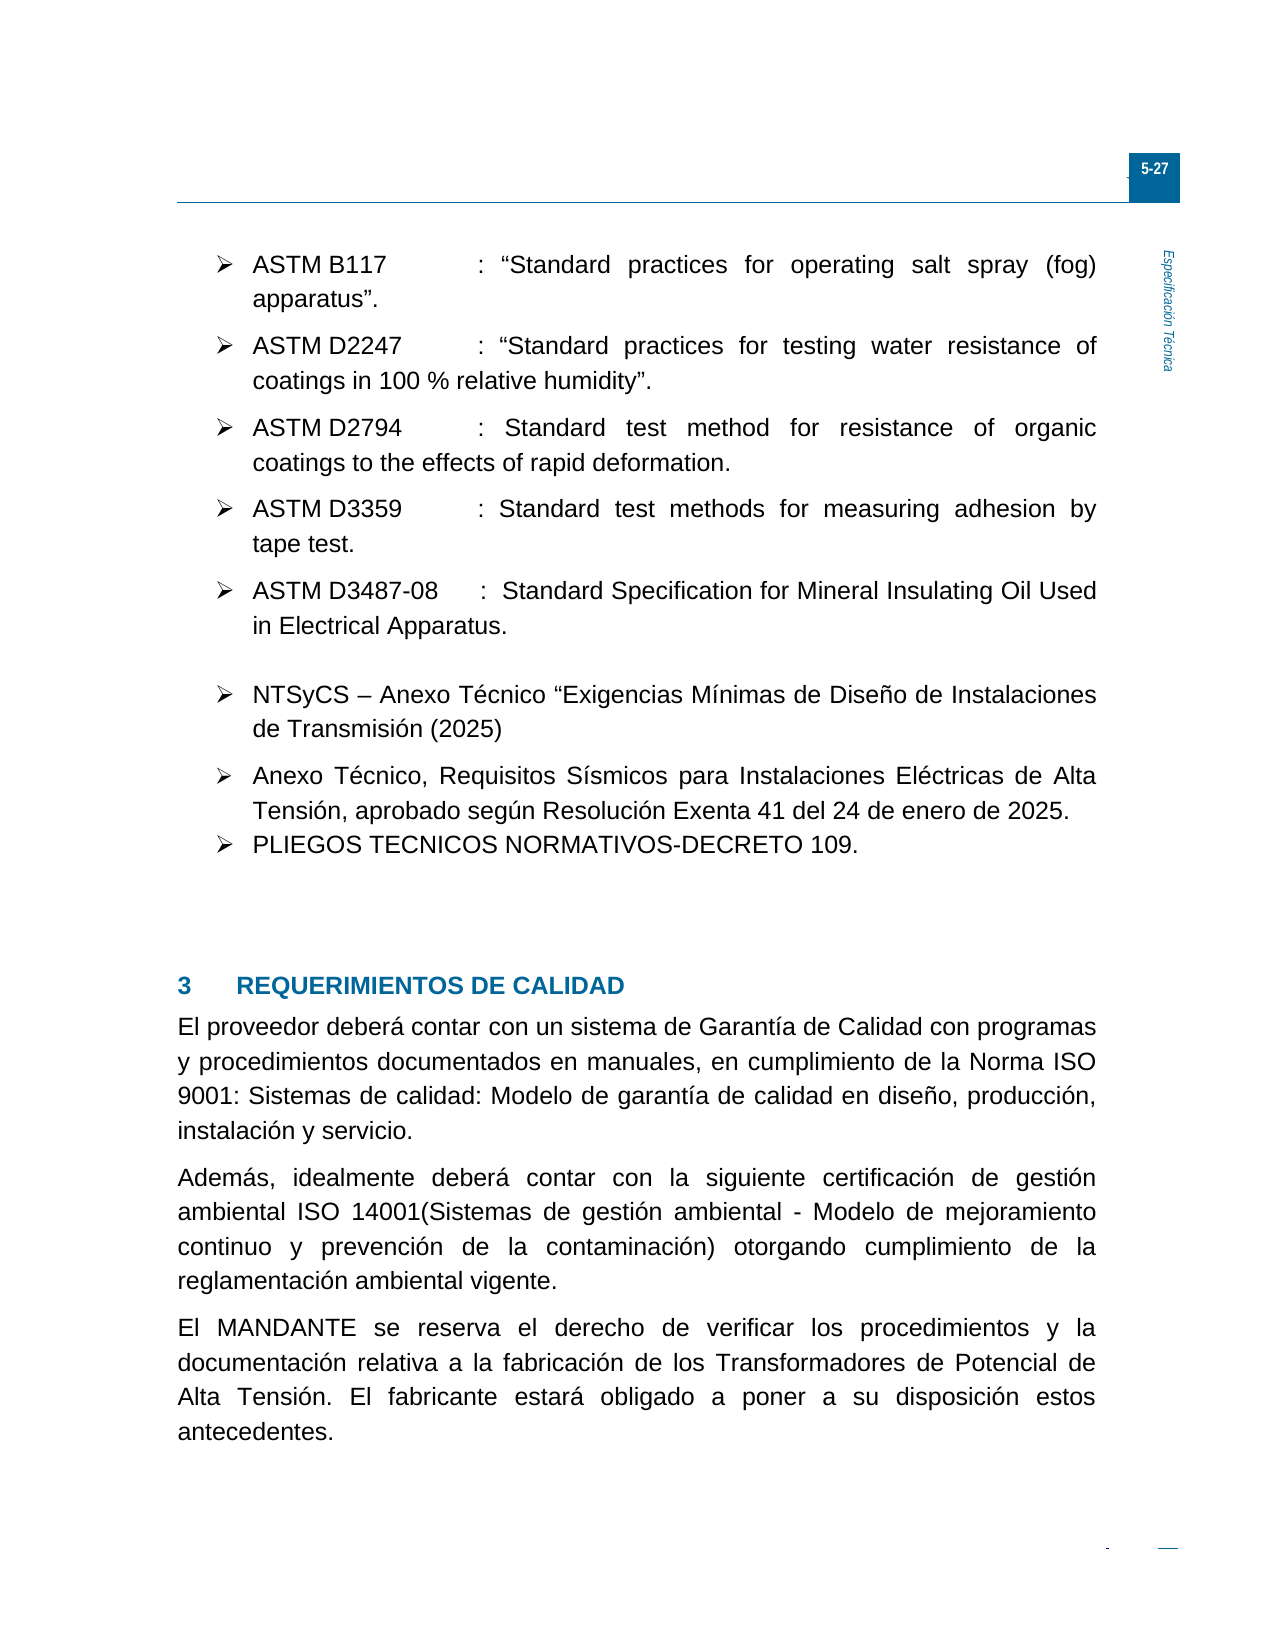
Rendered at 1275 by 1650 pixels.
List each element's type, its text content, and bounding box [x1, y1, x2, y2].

list ASTM D2794 : Standard test method for resistance of organic coatings to the effects of rapid deformation. [215, 413, 1098, 476]
text El MANDANTE se reserva el derecho de verificar los procedimientos y la documentación relativa a la fabricación de los Transformadores de Potencial de Alta Tensión. El fabricante estará obligado a poner a su disposición estos antecedentes. [177, 1313, 1098, 1445]
list ASTM D3359 : Standard test methods for measuring adhesion by tape test. [215, 494, 1098, 558]
list ASTM D2247 : “Standard practices for testing water resistance of coatings in 100 % relative humidity”. [215, 331, 1098, 395]
subtitle REQUERIMIENTOS DE CALIDAD [177, 971, 1098, 1000]
list ASTM B117 : “Standard practices for operating salt spray (fog) apparatus”. [215, 250, 1098, 313]
list PLIEGOS TECNICOS NORMATIVOS-DECRETO 109. [215, 830, 1098, 859]
list Anexo Técnico, Requisitos Sísmicos para Instalaciones Eléctricas de Alta Tensión, aprobado según Resolución Exenta 41 del 24 de enero de 2025. [215, 761, 1098, 824]
list NTSyCS – Anexo Técnico “Exigencias Mínimas de Diseño de Instalaciones de Transmisión (2025) [215, 679, 1098, 743]
text Además, idealmente deberá contar con la siguiente certificación de gestión ambiental ISO 14001(Sistemas de gestión ambiental - Modelo de mejoramiento continuo y prevención de la contaminación) otorgando cumplimiento de la reglamentación ambiental vigente. [177, 1163, 1098, 1295]
text El proveedor deberá contar con un sistema de Garantía de Calidad con programas y procedimientos documentados en manuales, en cumplimiento de 9001: Sistemas de calidad: Modelo de garantía de calidad en diseño, producción, instalación y servicio. [177, 1012, 1098, 1144]
list ASTM D3487-08 : Standard Specification for Mineral Insulating Oil Used in Electrical Apparatus. [215, 576, 1098, 639]
